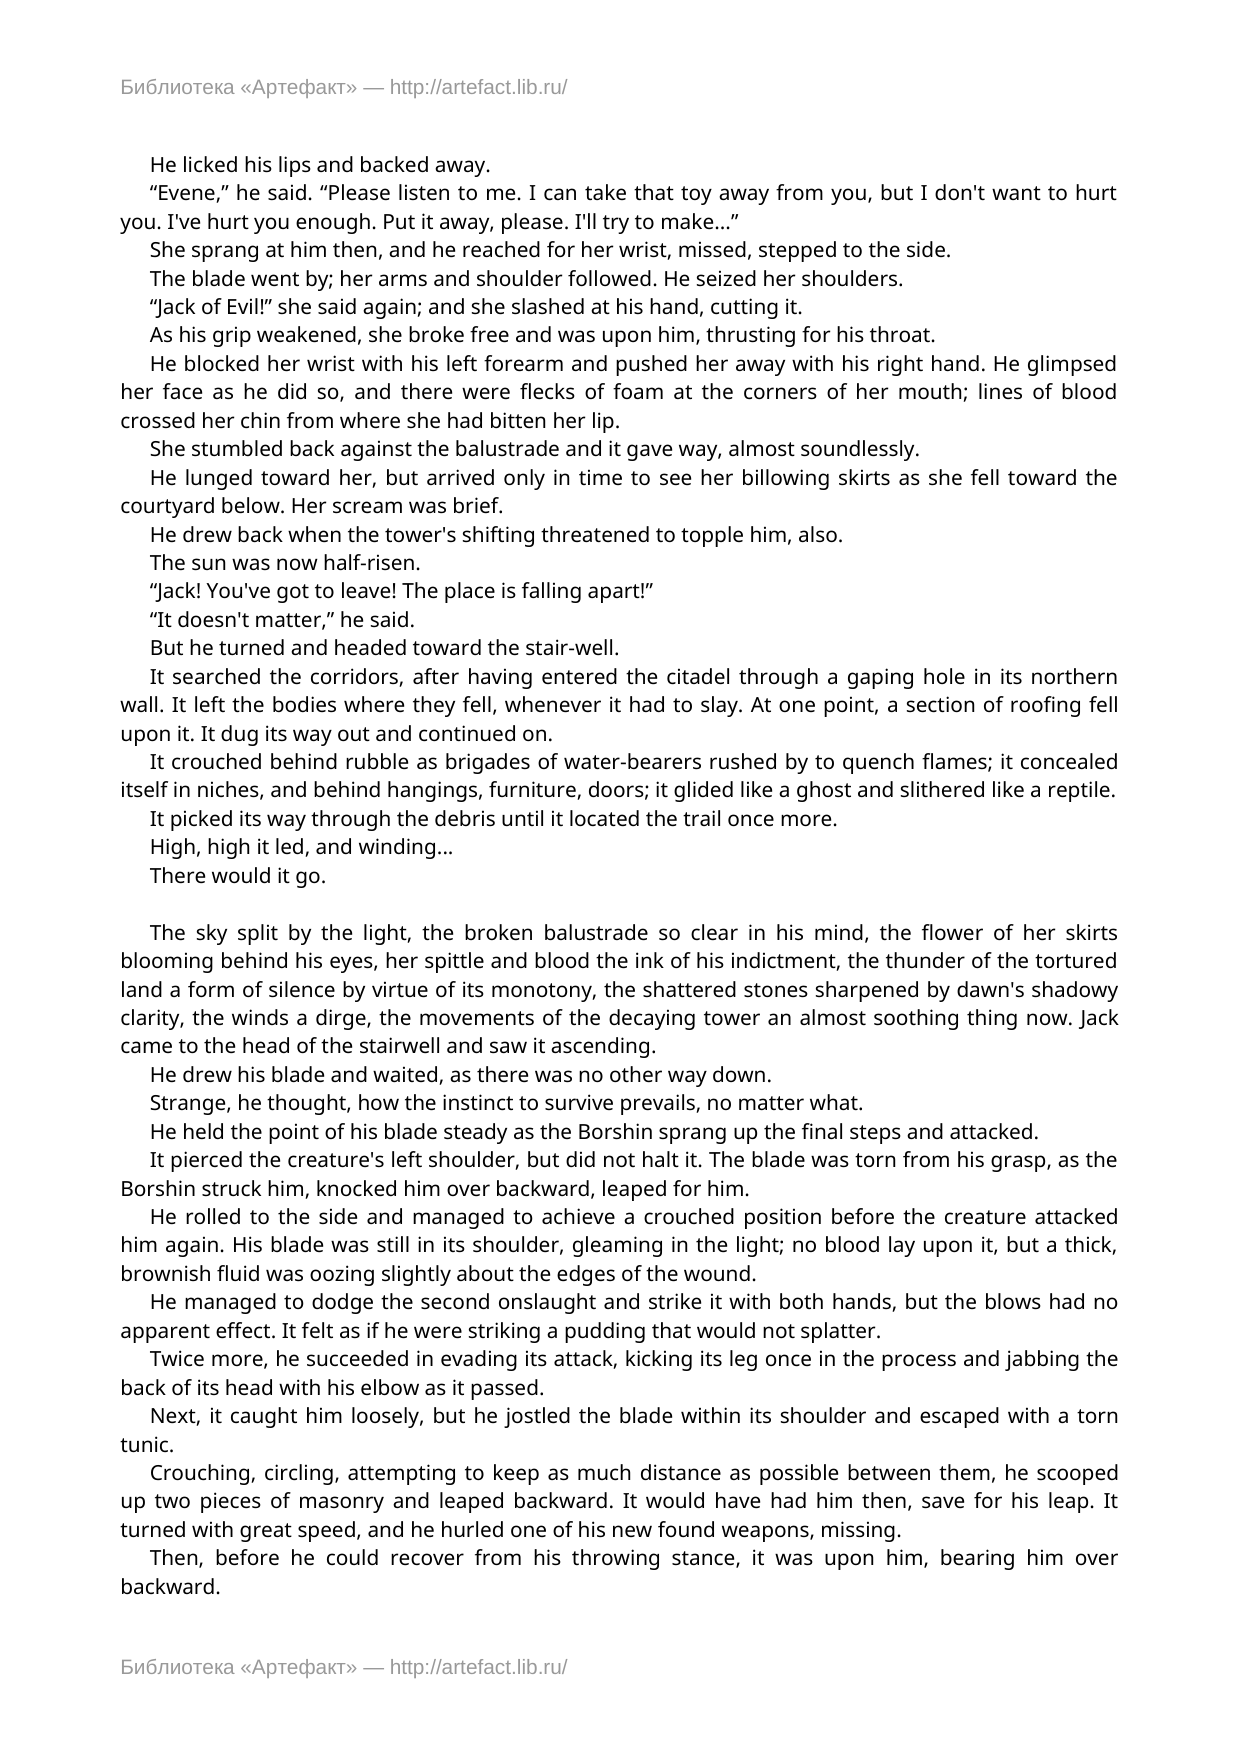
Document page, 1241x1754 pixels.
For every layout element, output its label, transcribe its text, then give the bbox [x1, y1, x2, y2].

text “Jack! You've got to leave! The place is falling apart!” [120, 577, 1120, 605]
text Then, before he could recover from his throwing stance, it was upon him, bearing him over backward. [120, 1543, 1120, 1600]
text It pierced the creature's left shoulder, but did not halt it. The blade was torn from his grasp, as the Borshin struck him, knocked him over backward, leaped for him. [120, 1145, 1120, 1202]
text She stumbled back against the balustrade and it gave way, almost soundlessly. [120, 434, 1120, 463]
text He rolled to the side and managed to achieve a crouched position before the creature attacked him again. His blade was still in its shoulder, gleaming in the light; no blood lay upon it, but a thick, brownish fluid was oozing slightly about the edges of the wound. [120, 1202, 1120, 1287]
text He managed to dodge the second onslaught and strike it with both hands, but the blows had no apparent effect. It felt as if he were striking a pudding that would not splatter. [120, 1287, 1120, 1344]
text “It doesn't matter,” he said. [120, 605, 1120, 633]
text Next, it caught him loosely, but he jostled the blade within its shoulder and escaped with a torn tunic. [120, 1401, 1120, 1458]
text But he turned and headed toward the stair-well. [120, 633, 1120, 662]
text He drew back when the tower's shifting threatened to topple him, also. [120, 520, 1120, 548]
text He held the point of his blade steady as the Borshin sprang up the final steps and attacked. [120, 1117, 1120, 1145]
text The sun was now half-risen. [120, 548, 1120, 577]
text Strange, he thought, how the instinct to survive prevails, no matter what. [120, 1088, 1120, 1117]
text Twice more, he succeeded in evading its attack, kicking its leg once in the process and jabbing the back of its head with his elbow as it passed. [120, 1344, 1120, 1401]
text Crouching, circling, attempting to keep as much distance as possible between them, he scooped up two pieces of masonry and leaped backward. It would have had him then, save for his leap. It turned with great speed, and he hurled one of his new found weapons, missing. [120, 1458, 1120, 1543]
text She sprang at him then, and he reached for her wrist, missed, stepped to the side. [120, 235, 1120, 264]
text The sky split by the light, the broken balustrade so clear in his mind, the flower of her skirts blooming behind his eyes, her spittle and blood the ink of his indictment, the thunder of the tortured land a form of silence by virtue of its monotony, the shattered stones sharpened by dawn's shadowy clarity, the winds a dirge, the movements of the decaying tower an almost soothing thing now. Jack came to the head of the stairwell and saw it ascending. [120, 918, 1120, 1060]
text It searched the corridors, after having entered the citadel through a gaping hole in its northern wall. It left the bodies where they fell, whenever it had to slay. At one point, a section of roofing fell upon it. It dug its way out and continued on. [120, 662, 1120, 747]
text It crouched behind rubble as brigades of water-bearers rushed by to quench flames; it concealed itself in niches, and behind hangings, furniture, doors; it glided like a ghost and slithered like a reptile. [120, 747, 1120, 804]
text High, high it led, and winding... [120, 832, 1120, 861]
text He blocked her wrist with his left forearm and pushed her away with his right hand. He glimpsed her face as he did so, and there were flecks of foam at the corners of her mouth; lines of blood crossed her chin from where she had bitten her lip. [120, 349, 1120, 434]
text The blade went by; her arms and shoulder followed. He seized her shoulders. [120, 264, 1120, 292]
text He licked his lips and backed away. [120, 150, 1120, 178]
text There would it go. [120, 861, 1120, 889]
text He drew his blade and waited, as there was no other way down. [120, 1060, 1120, 1088]
text It picked its way through the debris until it located the trail once more. [120, 804, 1120, 832]
text “Evene,” he said. “Please listen to me. I can take that toy away from you, but I don't want to hurt you. I've hurt you enough. Put it away, please. I'll try to make...” [120, 178, 1120, 235]
text “Jack of Evil!” she said again; and she slashed at his hand, cutting it. [120, 292, 1120, 321]
text He lunged toward her, but arrived only in time to see her billowing skirts as she fell toward the courtyard below. Her scream was brief. [120, 463, 1120, 520]
text As his grip weakened, she broke free and was upon him, thrusting for his throat. [120, 321, 1120, 349]
